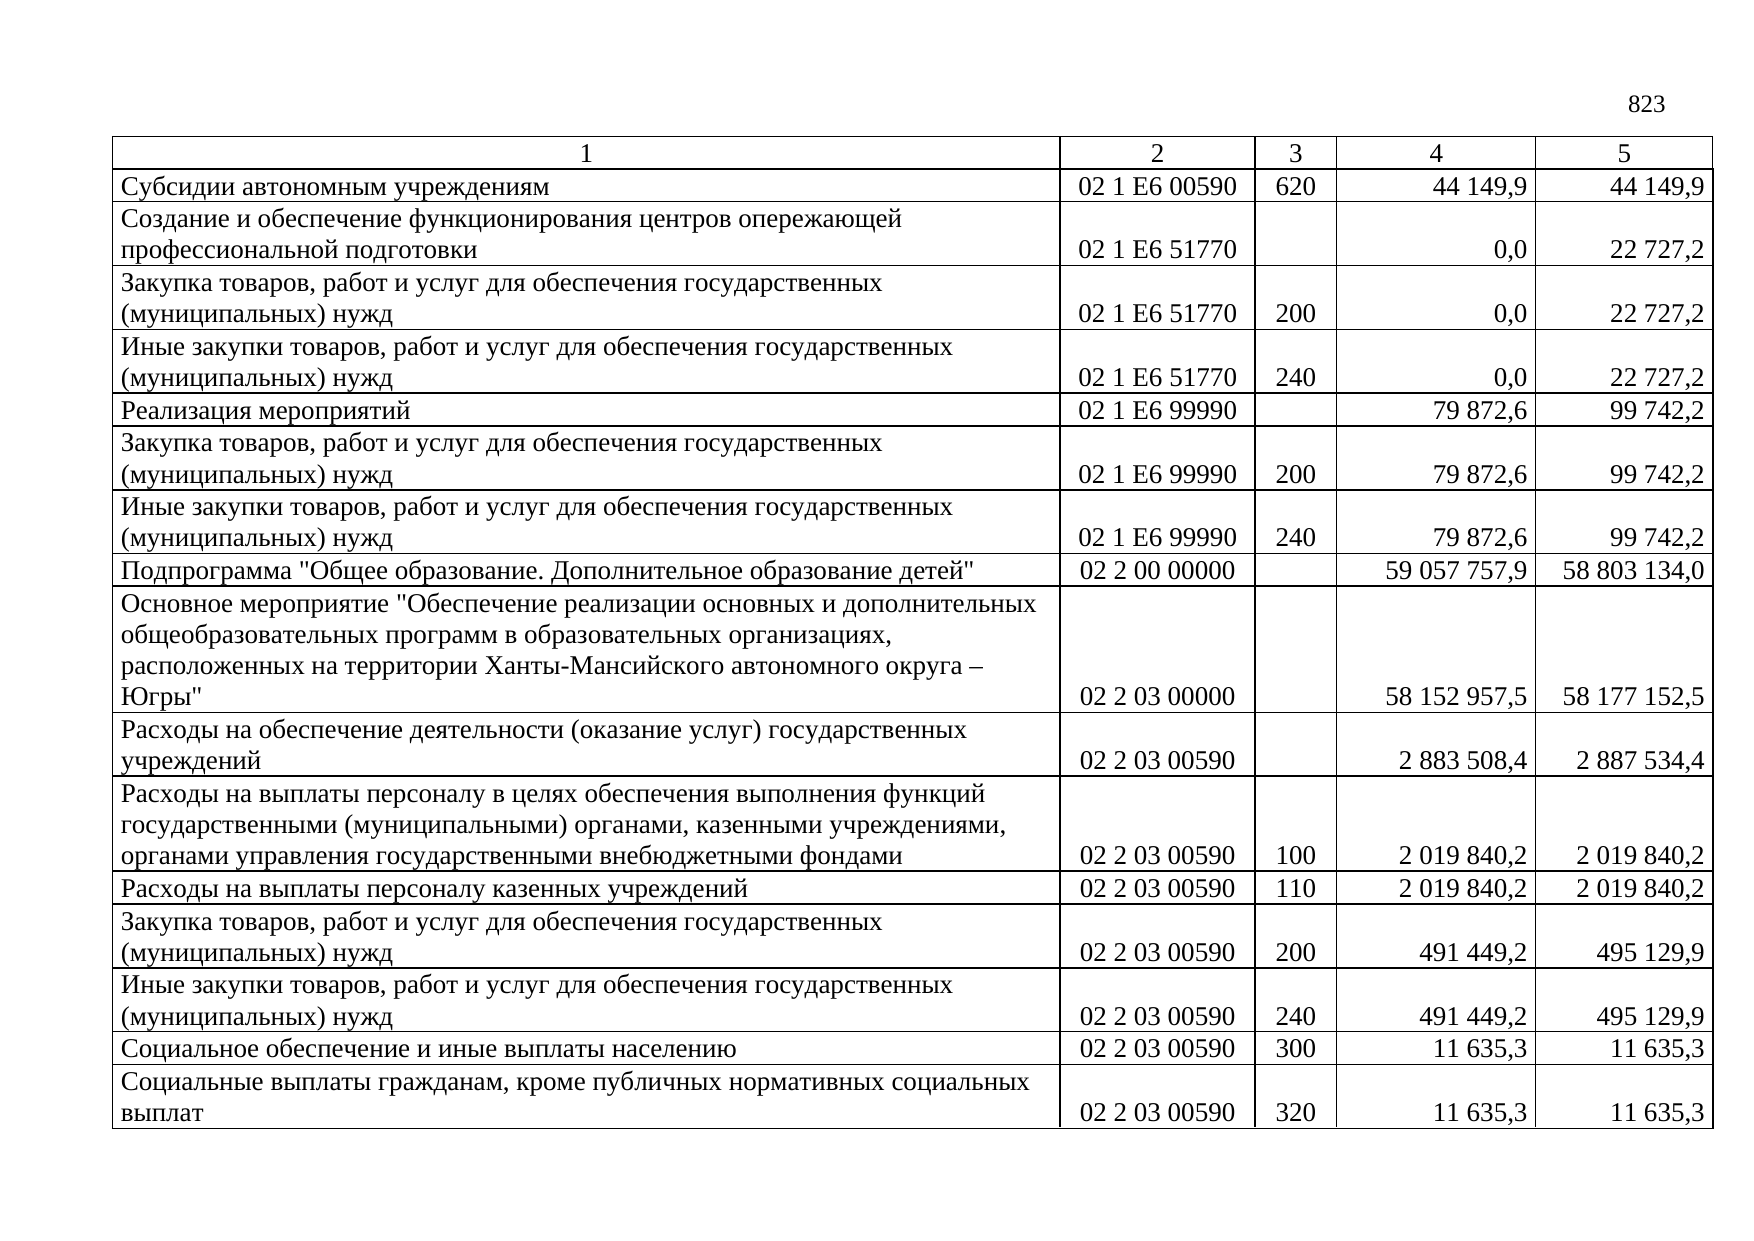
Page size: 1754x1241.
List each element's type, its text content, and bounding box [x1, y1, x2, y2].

table_cell 02 1 E6 51770 [1061, 330, 1254, 392]
table_cell Закупка товаров, работ и услуг для обеспечения государственных (муниципальных) нужд [113, 427, 1059, 489]
table_cell 58 803 134,0 [1536, 554, 1712, 585]
table_cell 59 057 757,9 [1337, 554, 1535, 585]
table_header 1 [113, 137, 1059, 168]
table_cell 2 883 508,4 [1337, 713, 1535, 775]
table_cell 11 635,3 [1536, 1065, 1712, 1127]
table_cell 200 [1256, 905, 1336, 967]
table_cell [1256, 554, 1336, 585]
table_cell Реализация мероприятий [113, 394, 1059, 425]
table_cell 99 742,2 [1536, 394, 1712, 425]
table_cell Социальное обеспечение и иные выплаты населению [113, 1032, 1059, 1063]
table_cell 02 1 E6 99990 [1061, 491, 1254, 553]
table_cell 02 1 E6 51770 [1061, 202, 1254, 264]
table_cell 300 [1256, 1032, 1336, 1063]
table_cell 44 149,9 [1337, 170, 1535, 201]
table_cell 02 1 E6 99990 [1061, 394, 1254, 425]
table_cell 0,0 [1337, 330, 1535, 392]
table_header 3 [1256, 137, 1336, 168]
table_cell [1256, 394, 1336, 425]
table_cell 02 2 03 00590 [1061, 969, 1254, 1031]
table_cell 11 635,3 [1337, 1032, 1535, 1063]
table_cell 79 872,6 [1337, 394, 1535, 425]
table_cell 2 019 840,2 [1337, 777, 1535, 870]
table_cell Закупка товаров, работ и услуг для обеспечения государственных (муниципальных) нужд [113, 905, 1059, 967]
table_cell 02 2 03 00590 [1061, 905, 1254, 967]
table_cell 491 449,2 [1337, 905, 1535, 967]
table_header 5 [1536, 137, 1712, 168]
table_cell Расходы на выплаты персоналу в целях обеспечения выполнения функций государственными (муниципальными) органами, казенными учреждениями, органами управления государственными внебюджетными фондами [113, 777, 1059, 870]
table_cell 02 1 E6 00590 [1061, 170, 1254, 201]
table_cell 491 449,2 [1337, 969, 1535, 1031]
table_cell 320 [1256, 1065, 1336, 1127]
table_cell 44 149,9 [1536, 170, 1712, 201]
table_cell Субсидии автономным учреждениям [113, 170, 1059, 201]
table_cell 110 [1256, 872, 1336, 903]
table_cell [1256, 713, 1336, 775]
table_cell 2 019 840,2 [1337, 872, 1535, 903]
table_cell Основное мероприятие "Обеспечение реализации основных и дополнительных общеобразовательных программ в образовательных организациях, расположенных на территории Ханты-Мансийского автономного округа – Югры" [113, 587, 1059, 712]
table_cell 11 635,3 [1536, 1032, 1712, 1063]
table_cell 02 2 03 00000 [1061, 587, 1254, 712]
table_cell 0,0 [1337, 266, 1535, 328]
table_cell Создание и обеспечение функционирования центров опережающей профессиональной подготовки [113, 202, 1059, 264]
table_cell 79 872,6 [1337, 491, 1535, 553]
table_cell 200 [1256, 427, 1336, 489]
table_cell 240 [1256, 330, 1336, 392]
table_cell 02 1 E6 51770 [1061, 266, 1254, 328]
table_cell 240 [1256, 969, 1336, 1031]
table_cell Подпрограмма "Общее образование. Дополнительное образование детей" [113, 554, 1059, 585]
table_cell Расходы на обеспечение деятельности (оказание услуг) государственных учреждений [113, 713, 1059, 775]
table_cell Иные закупки товаров, работ и услуг для обеспечения государственных (муниципальных) нужд [113, 330, 1059, 392]
table_cell 58 152 957,5 [1337, 587, 1535, 712]
table_cell 02 2 03 00590 [1061, 1032, 1254, 1063]
table_cell 22 727,2 [1536, 330, 1712, 392]
table_cell 11 635,3 [1337, 1065, 1535, 1127]
table_cell 02 2 03 00590 [1061, 872, 1254, 903]
table_cell 495 129,9 [1536, 905, 1712, 967]
table_cell 02 1 E6 99990 [1061, 427, 1254, 489]
table_cell 58 177 152,5 [1536, 587, 1712, 712]
table_cell 02 2 03 00590 [1061, 1065, 1254, 1127]
table_cell 02 2 03 00590 [1061, 713, 1254, 775]
table_cell 99 742,2 [1536, 427, 1712, 489]
table_cell 200 [1256, 266, 1336, 328]
table_cell Расходы на выплаты персоналу казенных учреждений [113, 872, 1059, 903]
table_cell 495 129,9 [1536, 969, 1712, 1031]
table_cell 240 [1256, 491, 1336, 553]
table_cell 22 727,2 [1536, 266, 1712, 328]
table_cell Иные закупки товаров, работ и услуг для обеспечения государственных (муниципальных) нужд [113, 969, 1059, 1031]
table_cell 2 019 840,2 [1536, 872, 1712, 903]
table_cell 79 872,6 [1337, 427, 1535, 489]
table_cell 0,0 [1337, 202, 1535, 264]
table_cell 2 019 840,2 [1536, 777, 1712, 870]
table_cell Социальные выплаты гражданам, кроме публичных нормативных социальных выплат [113, 1065, 1059, 1127]
table_cell [1256, 587, 1336, 712]
table_cell 620 [1256, 170, 1336, 201]
table_cell Закупка товаров, работ и услуг для обеспечения государственных (муниципальных) нужд [113, 266, 1059, 328]
table_cell 02 2 03 00590 [1061, 777, 1254, 870]
table_cell [1256, 202, 1336, 264]
table_header 2 [1061, 137, 1254, 168]
table_cell 02 2 00 00000 [1061, 554, 1254, 585]
table_cell Иные закупки товаров, работ и услуг для обеспечения государственных (муниципальных) нужд [113, 491, 1059, 553]
table_cell 22 727,2 [1536, 202, 1712, 264]
table_cell 100 [1256, 777, 1336, 870]
table_header 4 [1337, 137, 1535, 168]
table_cell 99 742,2 [1536, 491, 1712, 553]
table_cell 2 887 534,4 [1536, 713, 1712, 775]
